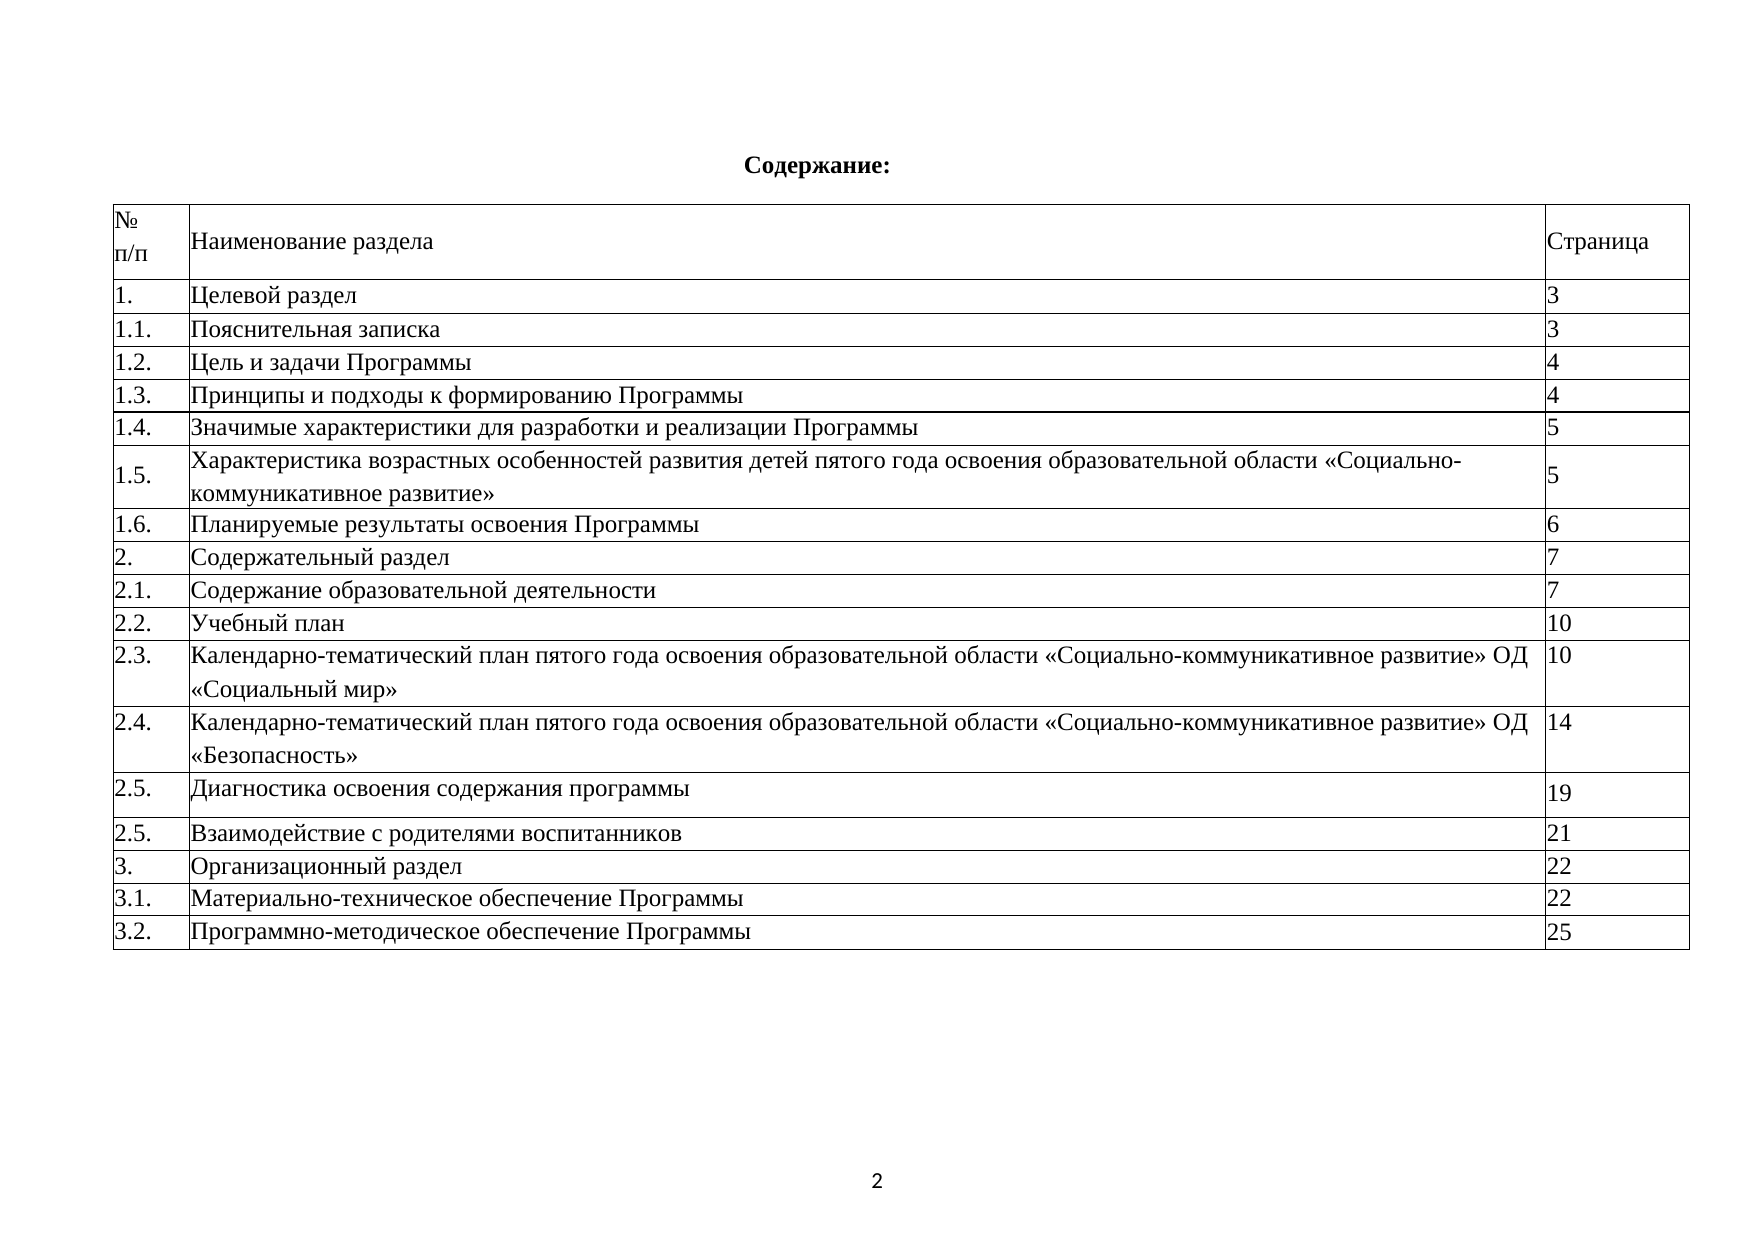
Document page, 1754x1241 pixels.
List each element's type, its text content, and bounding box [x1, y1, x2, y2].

table_cell 25 [1546, 916, 1689, 949]
table_cell Принципы и подходы к формированию Программы [190, 380, 1545, 411]
table_cell 5 [1546, 413, 1689, 444]
table_cell Учебный план [190, 608, 1545, 639]
table_cell 3.2. [114, 916, 189, 949]
table_cell 2. [114, 542, 189, 574]
table_cell 1. [114, 280, 189, 313]
table_cell Программно-методическое обеспечение Программы [190, 916, 1545, 949]
table_cell Цель и задачи Программы [190, 347, 1545, 379]
table_cell 1.2. [114, 347, 189, 379]
table_cell 1.5. [114, 446, 189, 508]
table_cell 7 [1546, 575, 1689, 607]
table_cell 1.6. [114, 509, 189, 541]
table_cell 3 [1546, 280, 1689, 313]
table_cell 2.4. [114, 707, 189, 772]
table_cell Содержательный раздел [190, 542, 1545, 574]
table_cell 1.1. [114, 314, 189, 346]
table_cell 2.3. [114, 641, 189, 706]
table_cell 4 [1546, 380, 1689, 411]
table_cell 2.2. [114, 608, 189, 639]
table_cell Диагностика освоения содержания программы [190, 773, 1545, 817]
table_cell 3 [1546, 314, 1689, 346]
table_cell 21 [1546, 818, 1689, 850]
table_cell Календарно-тематический план пятого года освоения образовательной области «Социально-коммуникативное развитие» ОД «Безопасность» [190, 707, 1545, 772]
table_cell 2.5. [114, 773, 189, 817]
table_header Страница [1546, 205, 1689, 279]
table_cell Календарно-тематический план пятого года освоения образовательной области «Социально-коммуникативное развитие» ОД «Социальный мир» [190, 641, 1545, 706]
table_cell 19 [1546, 773, 1689, 817]
table_cell Взаимодействие с родителями воспитанников [190, 818, 1545, 850]
text Содержание: [112, 150, 1641, 179]
table_cell Пояснительная записка [190, 314, 1545, 346]
table_cell Материально-техническое обеспечение Программы [190, 884, 1545, 915]
table_cell Характеристика возрастных особенностей развития детей пятого года освоения образовательной области «Социально-коммуникативное развитие» [190, 446, 1545, 508]
table_cell 2.5. [114, 818, 189, 850]
table_header № п/п [114, 205, 189, 279]
table_cell 14 [1546, 707, 1689, 772]
table_cell 22 [1546, 851, 1689, 882]
table_cell 5 [1546, 446, 1689, 508]
table_cell Содержание образовательной деятельности [190, 575, 1545, 607]
table_cell Целевой раздел [190, 280, 1545, 313]
table_cell 22 [1546, 884, 1689, 915]
table_cell 1.3. [114, 380, 189, 411]
table_cell Организационный раздел [190, 851, 1545, 882]
table_cell 1.4. [114, 413, 189, 444]
table_cell 4 [1546, 347, 1689, 379]
table_cell 6 [1546, 509, 1689, 541]
table_cell 7 [1546, 542, 1689, 574]
table_cell 3. [114, 851, 189, 882]
table_cell 10 [1546, 608, 1689, 639]
table_cell Значимые характеристики для разработки и реализации Программы [190, 413, 1545, 444]
table_cell Планируемые результаты освоения Программы [190, 509, 1545, 541]
table_header Наименование раздела [190, 205, 1545, 279]
table_cell 2.1. [114, 575, 189, 607]
table_cell 3.1. [114, 884, 189, 915]
table_cell 10 [1546, 641, 1689, 706]
